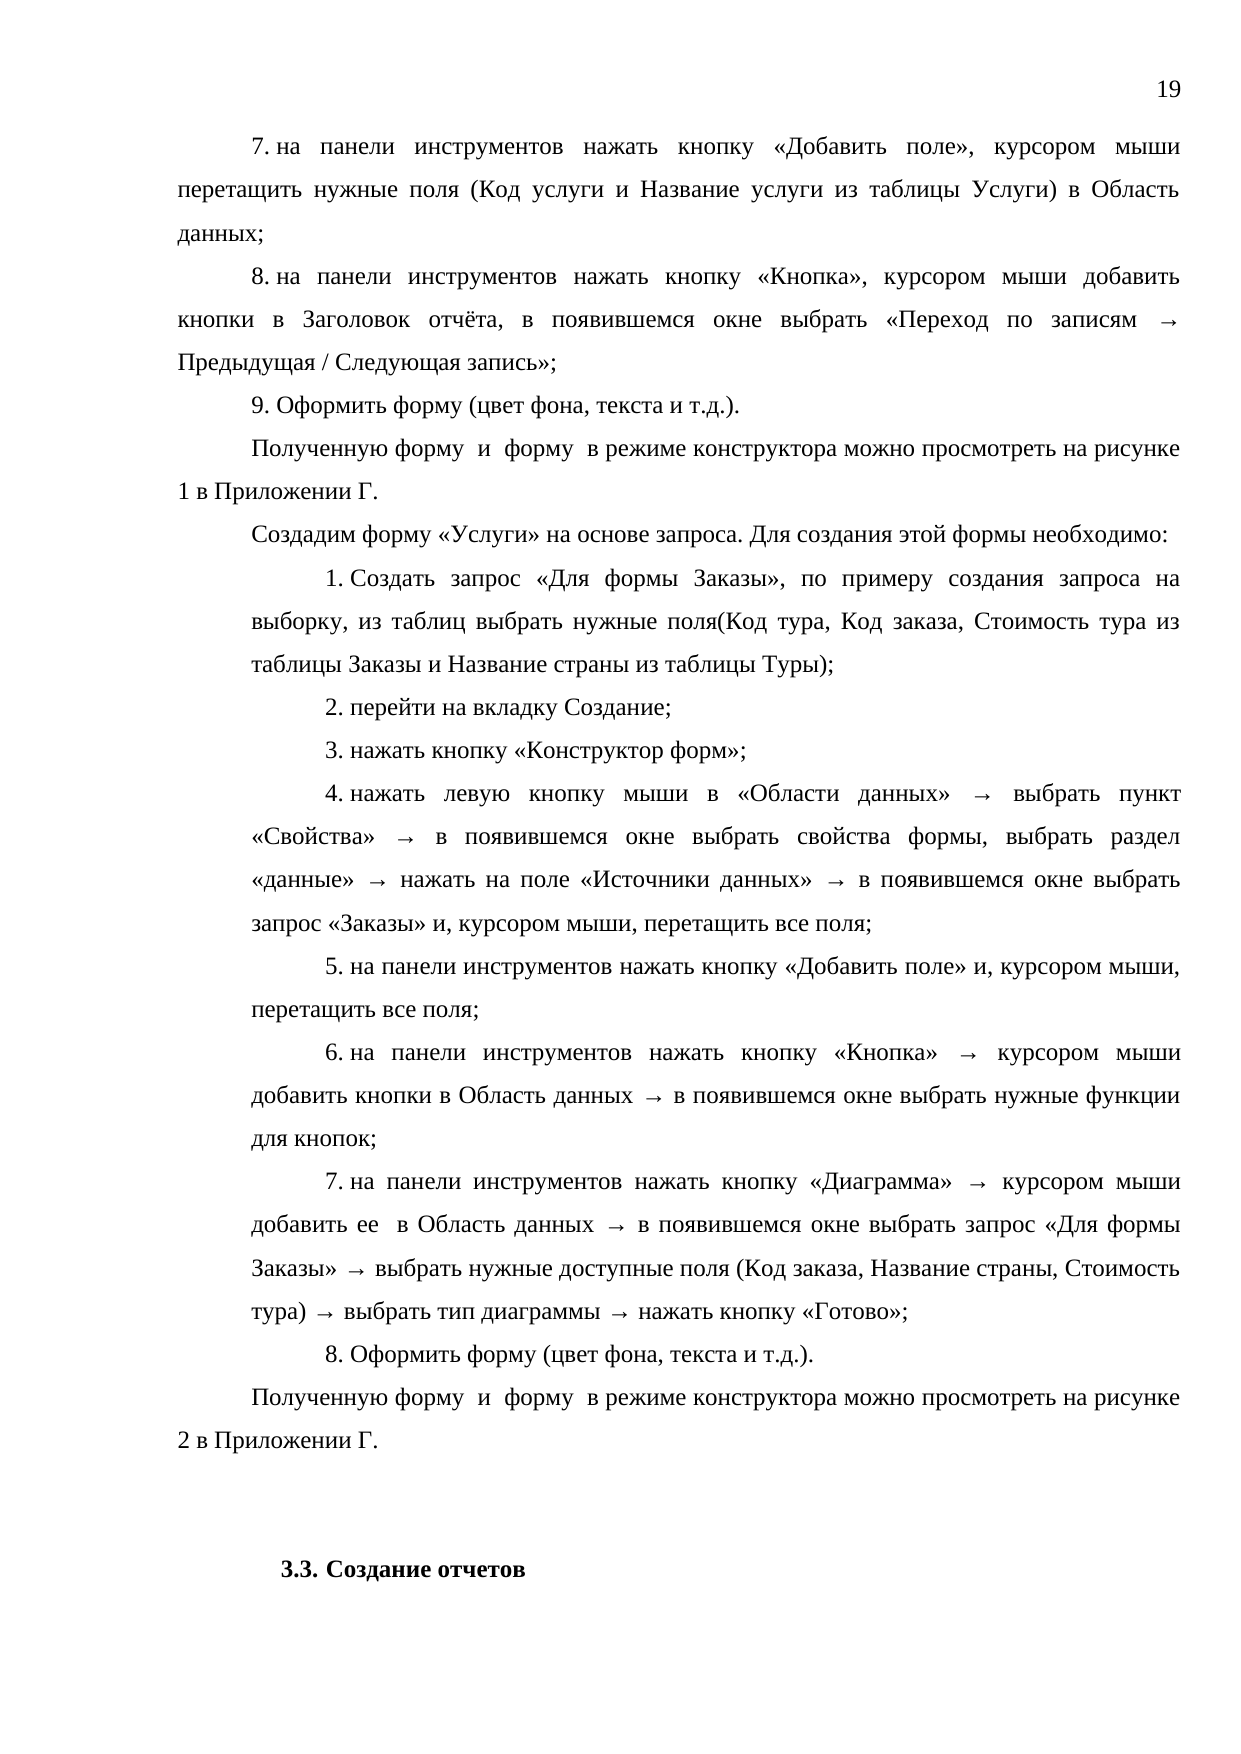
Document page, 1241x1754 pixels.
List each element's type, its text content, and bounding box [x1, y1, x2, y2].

list на панели инструментов нажать кнопку «Добавить поле», курсором мыши перетащить нужные поля (Код услуги и Название услуги из таблицы Услуги) в Область данных; [177, 131, 1181, 246]
list Оформить форму (цвет фона, текста и т.д.). [177, 390, 1181, 419]
list Полученную форму и форму в режиме конструктора можно просмотреть на рисунке 2 в Приложении Г. [177, 1382, 1181, 1454]
list Полученную форму и форму в режиме конструктора можно просмотреть на рисунке 1 в Приложении Г. [177, 433, 1181, 505]
text Создание отчетов [281, 1554, 1181, 1583]
list на панели инструментов нажать кнопку «Диаграмма» → курсором мыши добавить ее в Область данных → в появившемся окне выбрать запрос «Для формы Заказы» → выбрать нужные доступные поля (Код заказа, Название страны, Стоимость тура) → выбрать тип диаграммы → нажать кнопку «Готово»; [251, 1166, 1181, 1324]
list нажать левую кнопку мыши в «Области данных» → выбрать пункт «Свойства» → в появившемся окне выбрать свойства формы, выбрать раздел «данные» → нажать на поле «Источники данных» → в появившемся окне выбрать запрос «Заказы» и, курсором мыши, перетащить все поля; [251, 778, 1181, 936]
text Создадим форму «Услуги» на основе запроса. Для создания этой формы необходимо: [177, 519, 1181, 548]
list на панели инструментов нажать кнопку «Кнопка», курсором мыши добавить кнопки в Заголовок отчёта, в появившемся окне выбрать «Переход по записям → Предыдущая / Следующая запись»; [177, 261, 1181, 376]
list перейти на вкладку Создание; [251, 692, 1181, 721]
list Оформить форму (цвет фона, текста и т.д.). [251, 1339, 1181, 1368]
list нажать кнопку «Конструктор форм»; [251, 735, 1181, 764]
list на панели инструментов нажать кнопку «Кнопка» → курсором мыши добавить кнопки в Область данных → в появившемся окне выбрать нужные функции для кнопок; [251, 1037, 1181, 1152]
list на панели инструментов нажать кнопку «Добавить поле» и, курсором мыши, перетащить все поля; [251, 951, 1181, 1023]
list Создать запрос «Для формы Заказы», по примеру создания запроса на выборку, из таблиц выбрать нужные поля(Код тура, Код заказа, Стоимость тура из таблицы Заказы и Название страны из таблицы Туры); [251, 563, 1181, 678]
